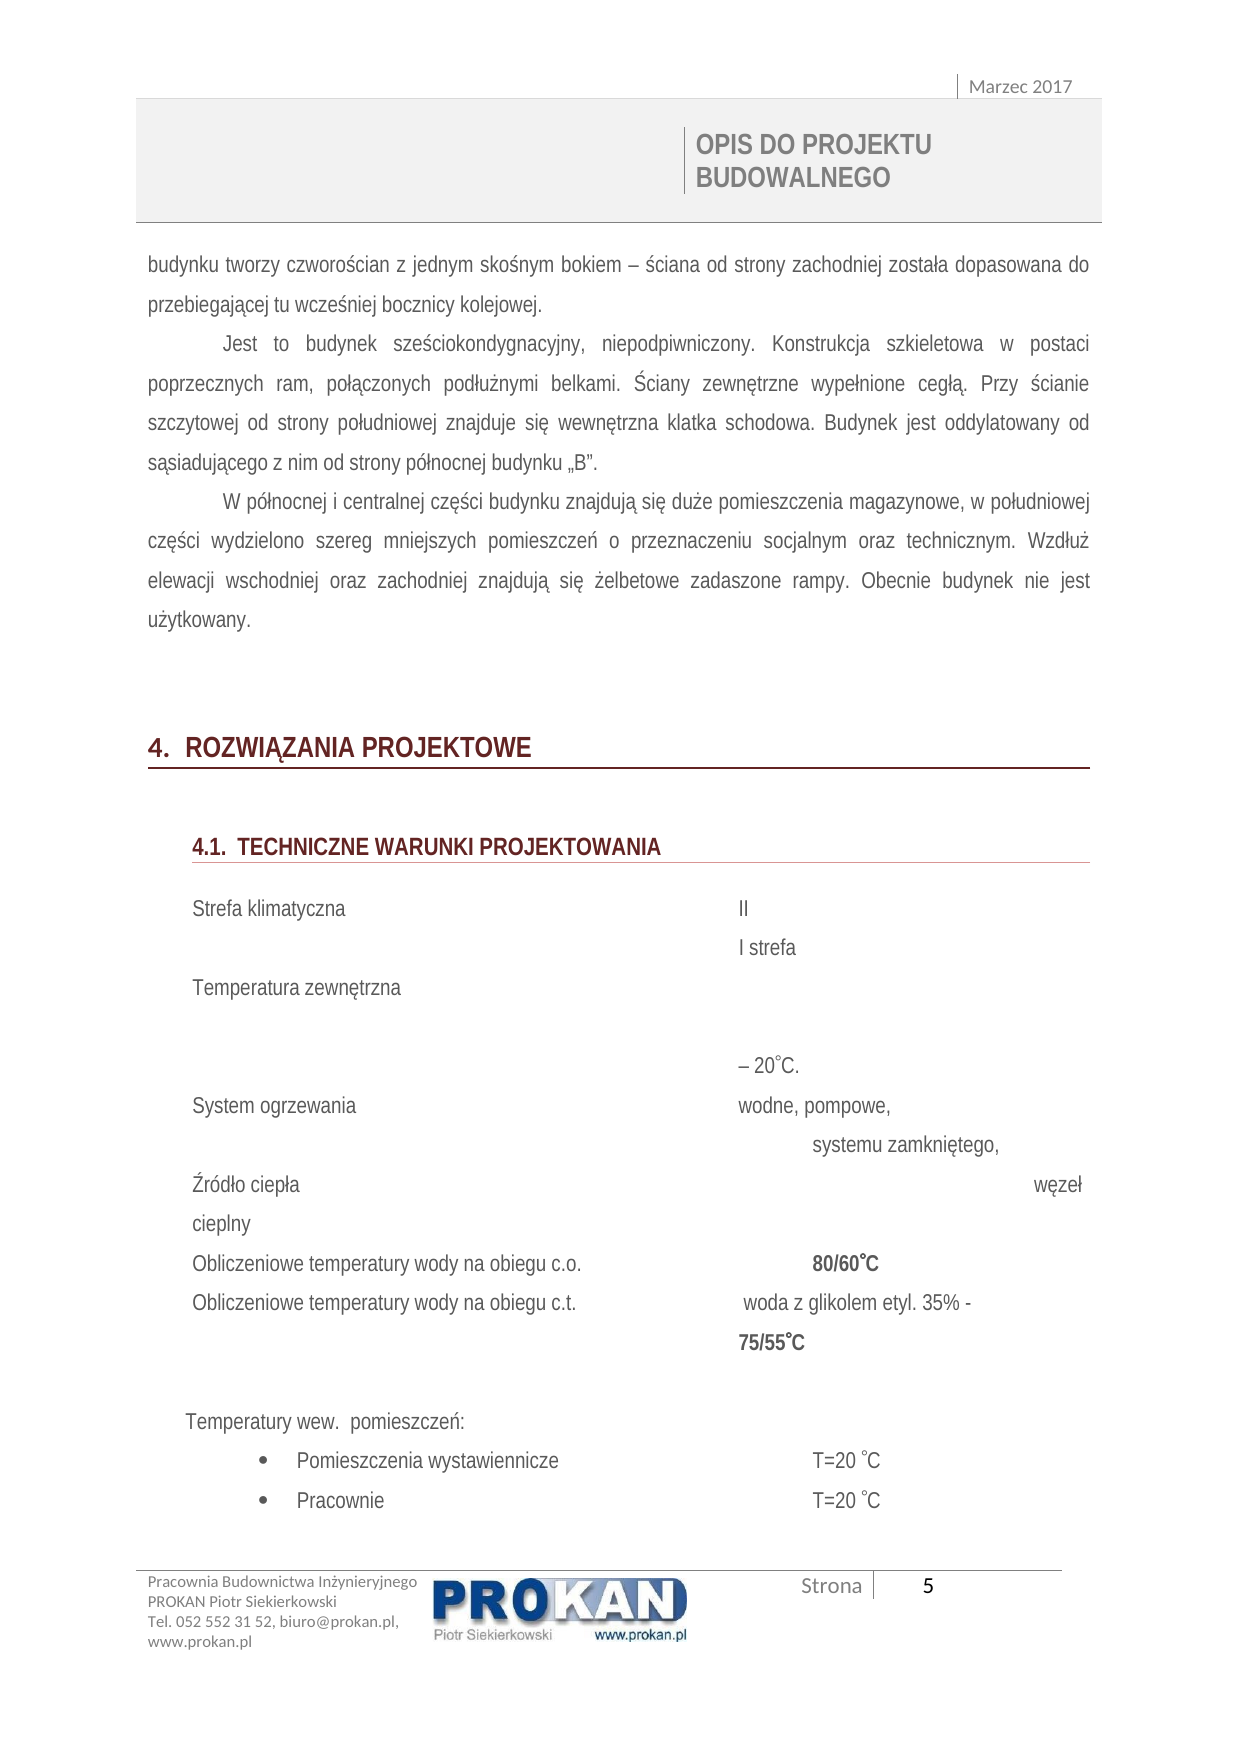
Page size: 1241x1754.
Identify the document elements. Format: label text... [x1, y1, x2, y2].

text Temperatura zewnętrzna – 20C. [192, 973, 1090, 1079]
text Obliczeniowe temperatury wody na obiegu c.o. 80/60C [192, 1250, 1090, 1276]
list Pomieszczenia wystawiennicze T=20 C [259, 1447, 1090, 1473]
subtitle TECHNICZNE WARUNKI PROJEKTOWANIA [192, 831, 1090, 862]
picture [432, 1578, 687, 1642]
text Źródło ciepła węzeł cieplny [192, 1171, 1090, 1237]
text Temperatury wew. pomieszczeń: [148, 1408, 1090, 1434]
subtitle ROZWIĄZANIA PROJEKTOWE [148, 729, 1090, 767]
text Jest to budynek sześciokondygnacyjny, niepodpiwniczony. Konstrukcja szkieletowa w postaci poprzecznych ram, połączonych podłużnymi belkami. Ściany zewnętrzne wypełnione cegłą. Przy ścianie szczytowej od strony południowej znajduje się wewnętrzna klatka schodowa. Budynek jest oddylatowany od sąsiadującego z nim od strony północnej budynku „B”. [148, 330, 1090, 475]
list Pracownie T=20 C [259, 1487, 1090, 1513]
text System ogrzewania wodne, pompowe, [192, 1092, 1090, 1118]
text W północnej i centralnej części budynku znajdują się duże pomieszczenia magazynowe, w południowej części wydzielono szereg mniejszych pomieszczeń o przeznaczeniu socjalnym oraz technicznym. Wzdłuż elewacji wschodniej oraz zachodniej znajdują się żelbetowe zadaszone rampy. Obecnie budynek nie jest użytkowany. [148, 488, 1090, 633]
text Strefa klimatyczna II I strefa [192, 894, 1090, 960]
text systemu zamkniętego, [192, 1131, 1090, 1158]
text Obliczeniowe temperatury wody na obiegu c.t. woda z glikolem etyl. 35% - 75/55C [192, 1289, 1090, 1355]
